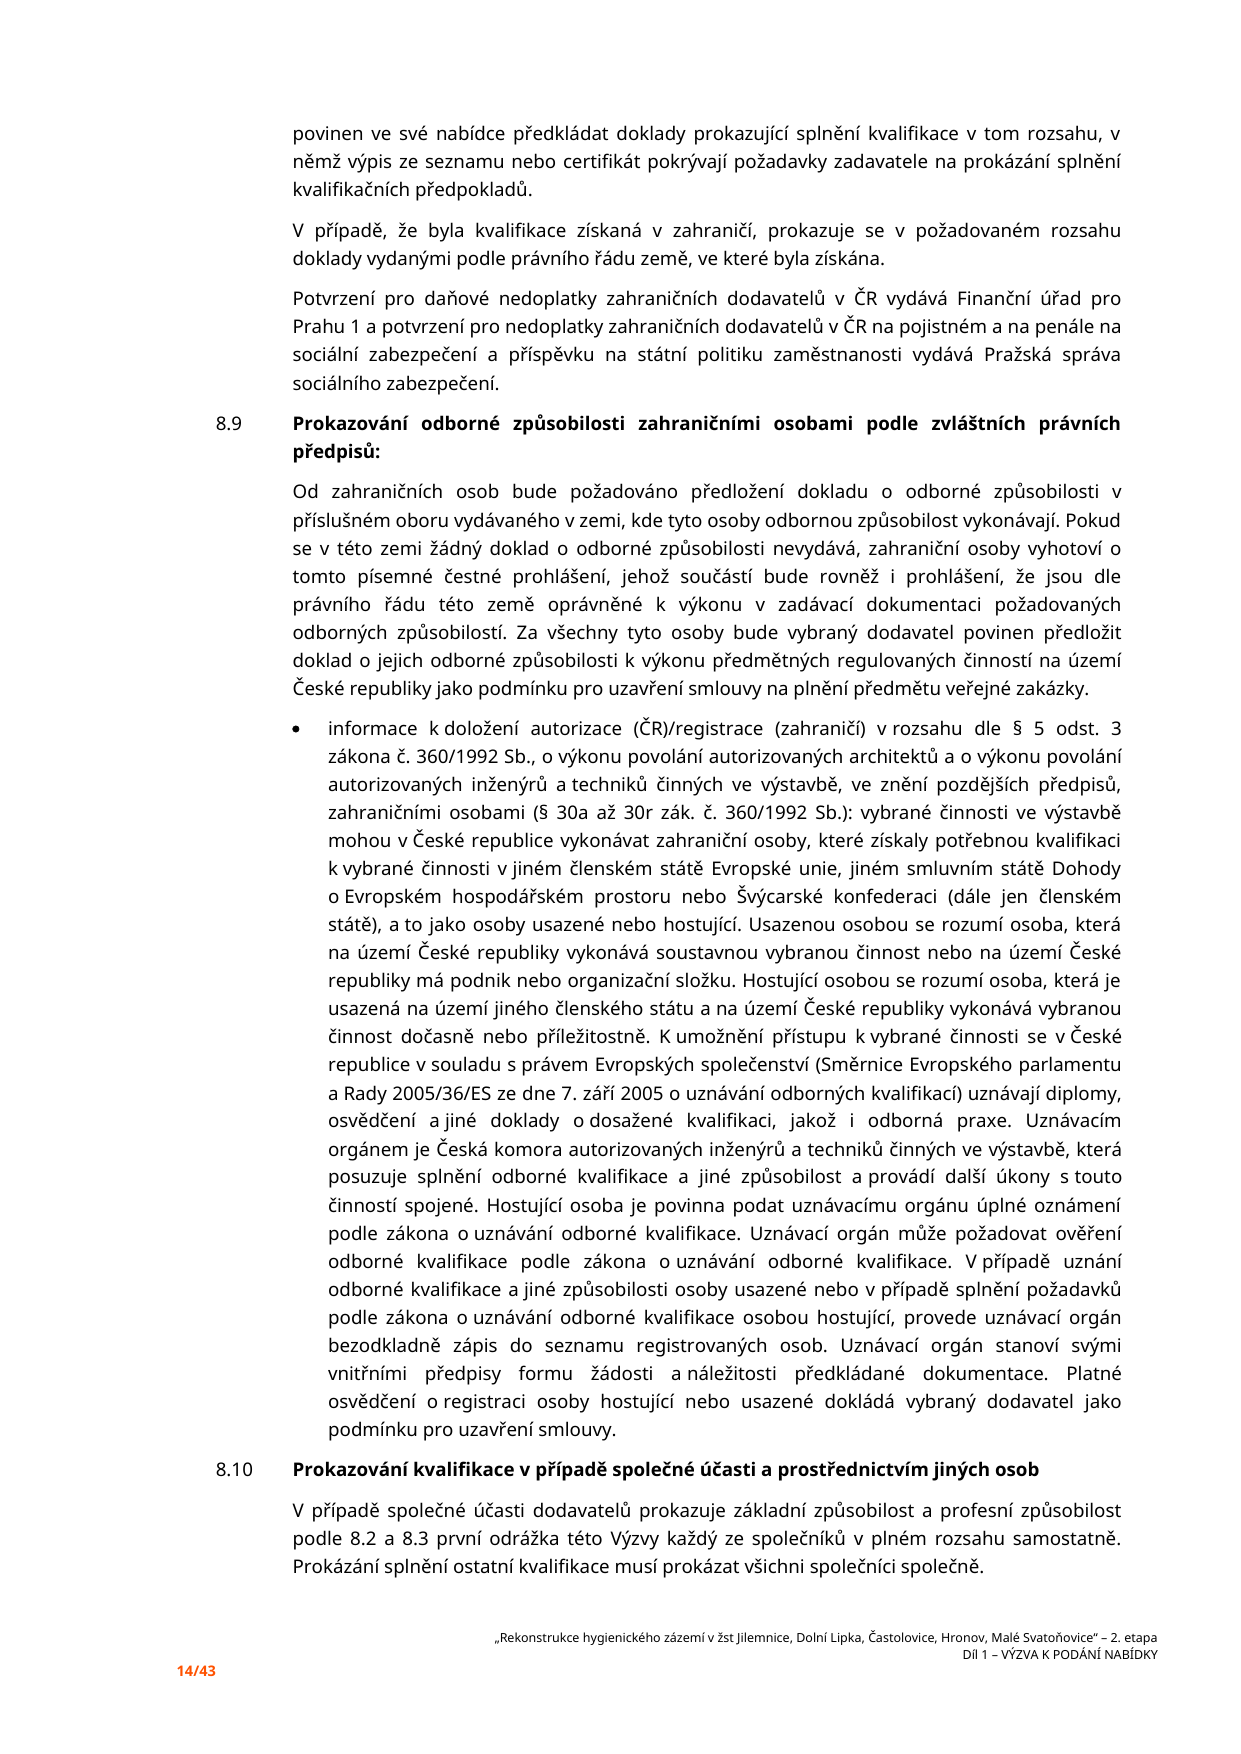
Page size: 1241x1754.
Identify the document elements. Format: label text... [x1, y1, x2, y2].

text informace k doložení autorizace (ČR)/registrace (zahraničí) v rozsahu dle § 5 odst. 3 zákona č. 360/1992 Sb., o výkonu povolání autorizovaných architektů a o výkonu povolání autorizovaných inženýrů a techniků činných ve výstavbě, ve znění pozdějších předpisů, zahraničními osobami (§ 30a až 30r zák. č. 360/1992 Sb.): vybrané činnosti ve výstavbě mohou v České republice vykonávat zahraniční osoby, které získaly potřebnou kvalifikaci k vybrané činnosti v jiném členském státě Evropské unie, jiném smluvním státě Dohody o Evropském hospodářském prostoru nebo Švýcarské konfederaci (dále jen členském státě), a to jako osoby usazené nebo hostující. Usazenou osobou se rozumí osoba, která na území České republiky vykonává soustavnou vybranou činnost nebo na území České republiky má podnik nebo organizační složku. Hostující osobou se rozumí osoba, která je usazená na území jiného členského státu a na území České republiky vykonává vybranou činnost dočasně nebo příležitostně. K umožnění přístupu k vybrané činnosti se v České republice v souladu s právem Evropských společenství (Směrnice Evropského parlamentu a Rady 2005/36/ES ze dne 7. září 2005 o uznávání odborných kvalifikací) uznávají diplomy, osvědčení a jiné doklady o dosažené kvalifikaci, jakož i odborná praxe. Uznávacím orgánem je Česká komora autorizovaných inženýrů a techniků činných ve výstavbě, která posuzuje splnění odborné kvalifikace a jiné způsobilost a provádí další úkony s touto činností spojené. Hostující osoba je povinna podat uznávacímu orgánu úplné oznámení podle zákona o uznávání odborné kvalifikace. Uznávací orgán může požadovat ověření odborné kvalifikace podle zákona o uznávání odborné kvalifikace. V případě uznání odborné kvalifikace a jiné způsobilosti osoby usazené nebo v případě splnění požadavků podle zákona o uznávání odborné kvalifikace osobou hostující, provede uznávací orgán bezodkladně zápis do seznamu registrovaných osob. Uznávací orgán stanoví svými vnitřními předpisy formu žádosti a náležitosti předkládané dokumentace. Platné osvědčení o registraci osoby hostující nebo usazené dokládá vybraný dodavatel jako podmínku pro uzavření smlouvy. [292, 716, 1122, 1442]
text V případě společné účasti dodavatelů prokazuje základní způsobilost a profesní způsobilost podle 8.2 a 8.3 první odrážka této Výzvy každý ze společníků v plném rozsahu samostatně. Prokázání splnění ostatní kvalifikace musí prokázat všichni společníci společně. [292, 1497, 1122, 1579]
text Prokazování kvalifikace v případě společné účasti a prostřednictvím jiných osob [216, 1457, 1122, 1482]
text Od zahraničních osob bude požadováno předložení dokladu o odborné způsobilosti v příslušném oboru vydávaného v zemi, kde tyto osoby odbornou způsobilost vykonávají. Pokud se v této zemi žádný doklad o odborné způsobilosti nevydává, zahraniční osoby vyhotoví o tomto písemné čestné prohlášení, jehož součástí bude rovněž i prohlášení, že jsou dle právního řádu této země oprávněné k výkonu v zadávací dokumentaci požadovaných odborných způsobilostí. Za všechny tyto osoby bude vybraný dodavatel povinen předložit doklad o jejich odborné způsobilosti k výkonu předmětných regulovaných činností na území České republiky jako podmínku pro uzavření smlouvy na plnění předmětu veřejné zakázky. [292, 479, 1122, 701]
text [292, 121, 1122, 202]
text V případě, že byla kvalifikace získaná v zahraničí, prokazuje se v požadovaném rozsahu doklady vydanými podle právního řádu země, ve které byla získána. [292, 217, 1122, 271]
text Prokazování odborné způsobilosti zahraničními osobami podle zvláštních právních předpisů: [216, 410, 1122, 464]
text Potvrzení pro daňové nedoplatky zahraničních dodavatelů v ČR vydává Finanční úřad pro Prahu 1 a potvrzení pro nedoplatky zahraničních dodavatelů v ČR na pojistném a na penále na sociální zabezpečení a příspěvku na státní politiku zaměstnanosti vydává Pražská správa sociálního zabezpečení. [292, 286, 1122, 395]
